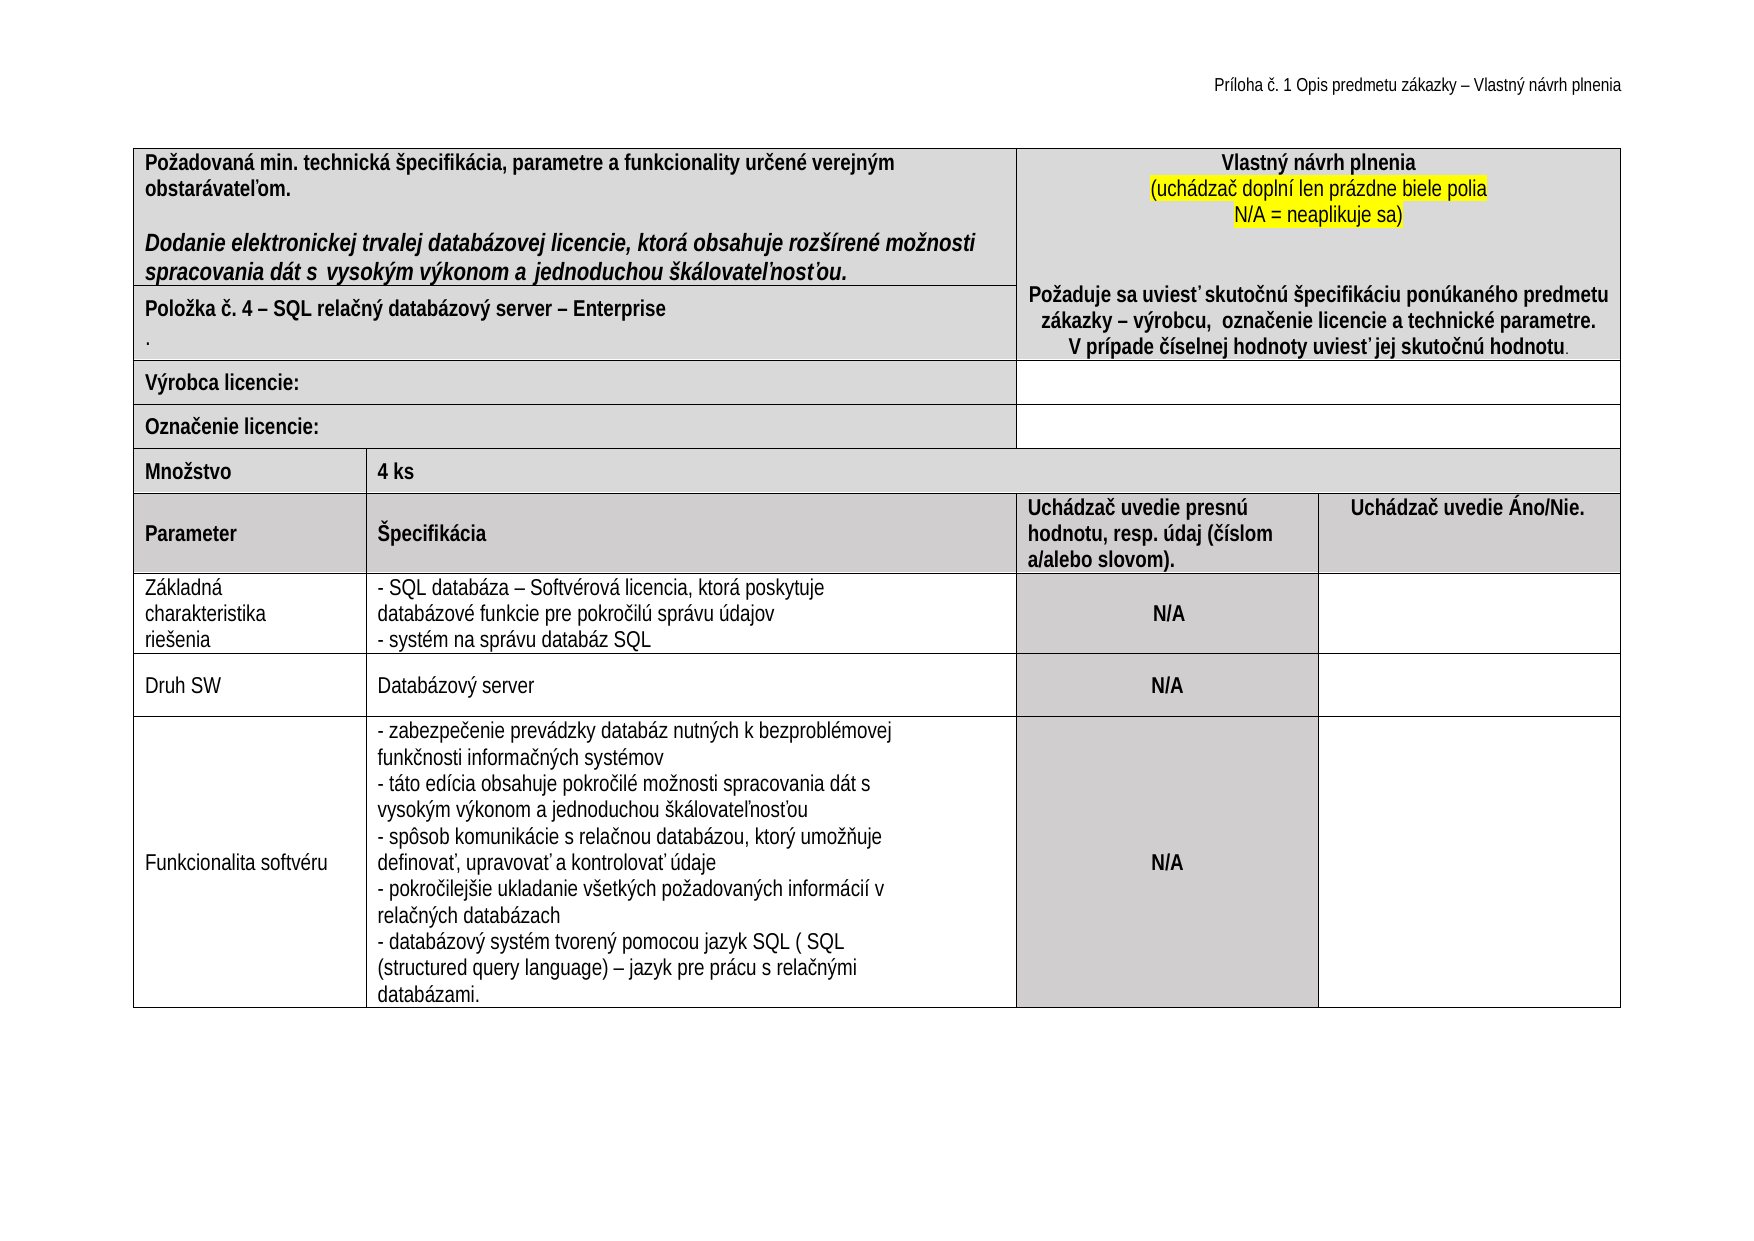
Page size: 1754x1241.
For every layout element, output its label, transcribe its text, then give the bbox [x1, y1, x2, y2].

table_cell Množstvo [134, 449, 366, 492]
table_cell 4 ks [367, 449, 1620, 492]
table_cell Základná charakteristika riešenia [134, 574, 366, 653]
table_header Vlastný návrh plnenia (uchádzač doplní len prázdne biele polia N/A = neaplikuje sa) Požaduje sa uviesť skutočnú špecifikáciu ponúkaného predmetu zákazky – výrobcu, označenie licencie a technické parametre. V prípade číselnej hodnoty uviesť jej skutočnú hodnotu. [1017, 149, 1620, 359]
table_cell [1017, 405, 1620, 448]
table_cell Výrobca licencie: [134, 361, 1016, 404]
table_cell Parameter [134, 494, 366, 572]
table_cell [1319, 654, 1620, 716]
table_cell [1017, 361, 1620, 404]
table_cell N/A [1017, 717, 1318, 1007]
table_cell Uchádzač uvedie Áno/Nie. [1319, 494, 1620, 572]
table_cell [1319, 717, 1620, 1007]
table_cell Označenie licencie: [134, 405, 1016, 448]
table_cell N/A [1017, 574, 1318, 653]
table_cell Druh SW [134, 654, 366, 716]
table_header Požadovaná min. technická špecifikácia, parametre a funkcionality určené verejným obstarávateľom. Dodanie elektronickej trvalej databázovej licencie, ktorá obsahuje rozšírené možnosti spracovania dát s vysokým výkonom a jednoduchou škálovateľnosťou. [134, 149, 1016, 285]
table_cell Špecifikácia [367, 494, 1016, 572]
table_cell - zabezpečenie prevádzky databáz nutných k bezproblémovej funkčnosti informačných systémov - táto edícia obsahuje pokročilé možnosti spracovania dát s vysokým výkonom a jednoduchou škálovateľnosťou - spôsob komunikácie s relačnou databázou, ktorý umožňuje definovať, upravovať a kontrolovať údaje - pokročilejšie ukladanie všetkých požadovaných informácií v relačných databázach - databázový systém tvorený pomocou jazyk SQL ( SQL (structured query language) – jazyk pre prácu s relačnými databázami. [367, 717, 1016, 1007]
table_cell N/A [1017, 654, 1318, 716]
table_cell Funkcionalita softvéru [134, 717, 366, 1007]
table_cell Položka č. 4 – SQL relačný databázový server – Enterprise . [134, 286, 1016, 359]
table_cell [1319, 574, 1620, 653]
table_cell Databázový server [367, 654, 1016, 716]
table_cell - SQL databáza – Softvérová licencia, ktorá poskytuje databázové funkcie pre pokročilú správu údajov - systém na správu databáz SQL [367, 574, 1016, 653]
table_cell Uchádzač uvedie presnú hodnotu, resp. údaj (číslom a/alebo slovom). [1017, 494, 1318, 572]
